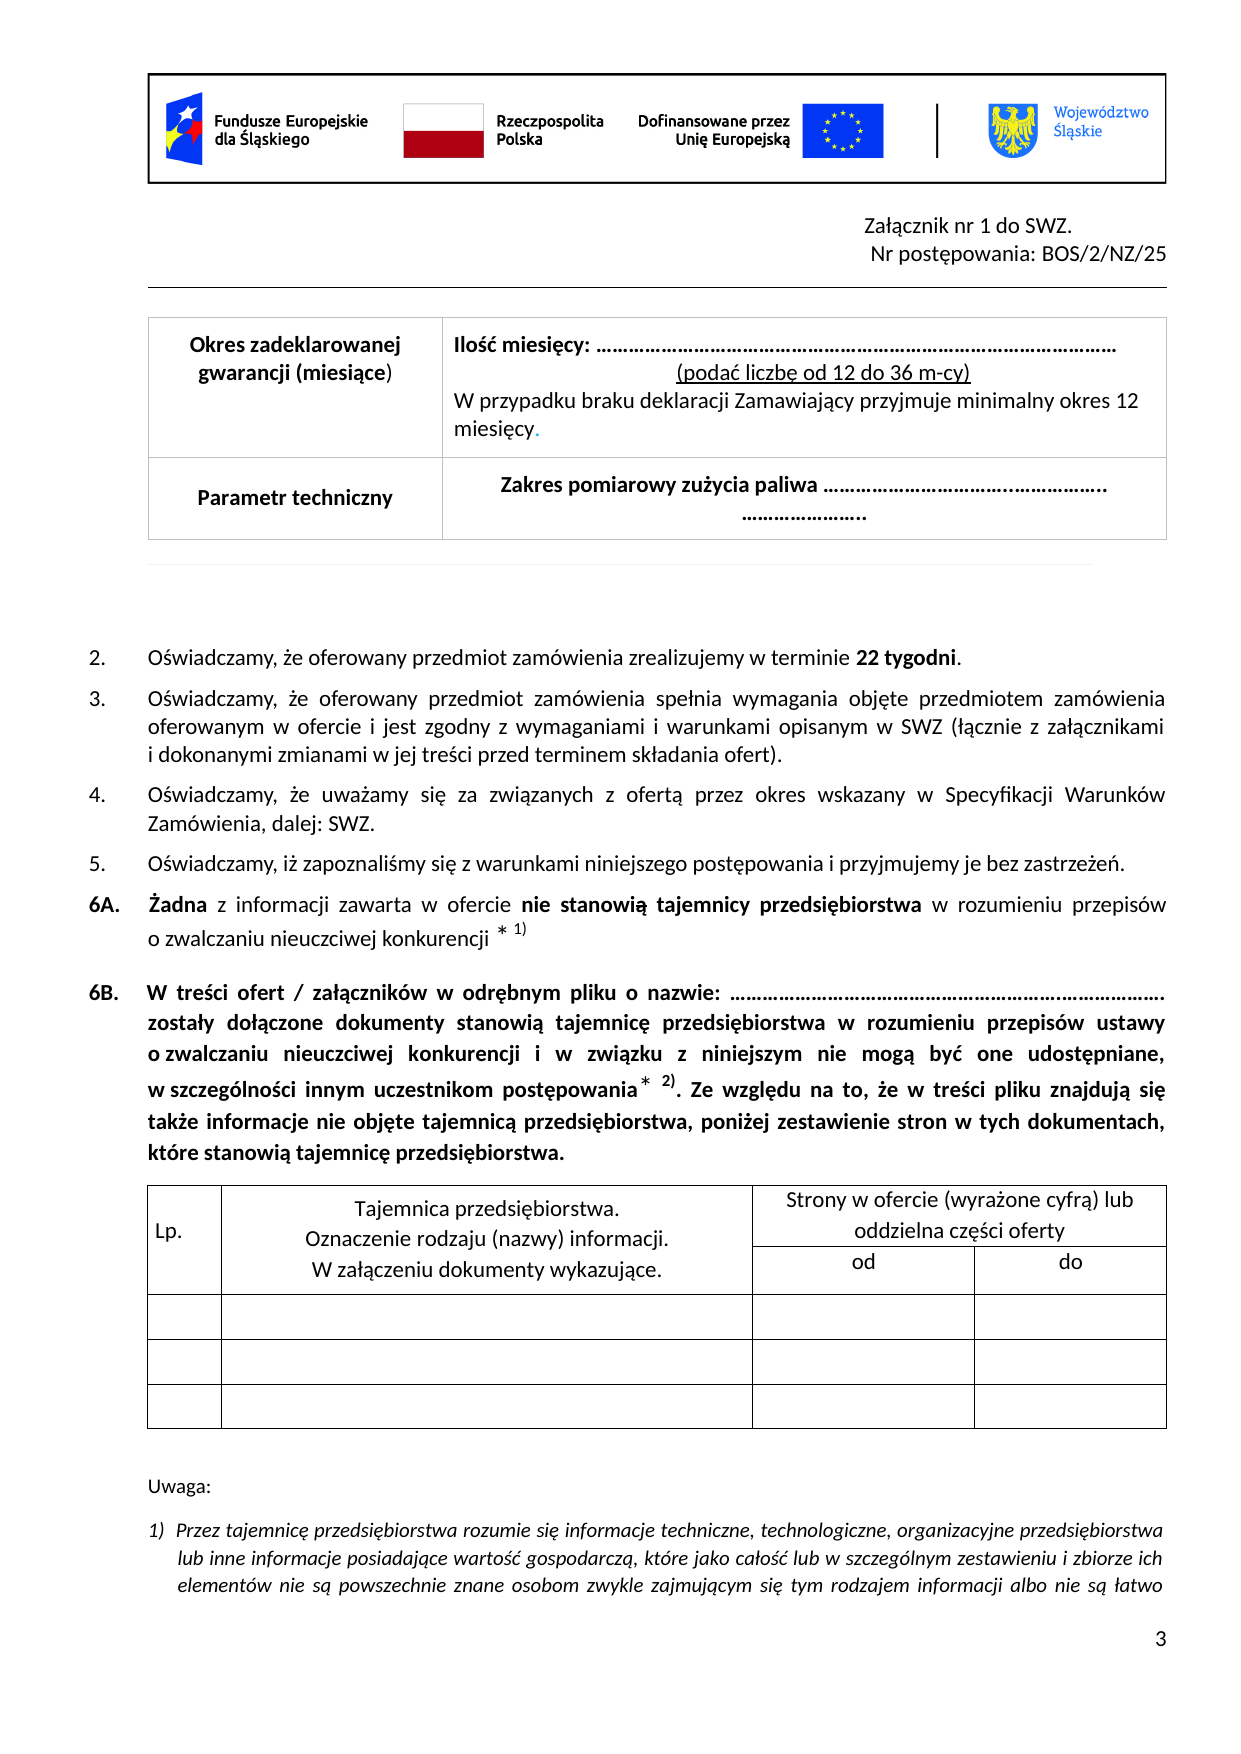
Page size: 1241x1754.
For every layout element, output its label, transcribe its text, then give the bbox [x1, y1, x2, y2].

table_cell Parametr techniczny [149, 458, 442, 539]
table_cell [222, 1295, 752, 1338]
picture [147, 73, 1167, 184]
table_cell [753, 1385, 974, 1428]
table_cell [148, 1295, 221, 1338]
table_cell [222, 1340, 752, 1383]
text Uwaga: [148, 1473, 1167, 1499]
text 6B. W treści ofert / załączników w odrębnym pliku o nazwie: …………………………………………………….………………. zostały dołączone dokumenty stanowią tajemnicę przedsiębiorstwa w rozumieniu przepisów ustawy o zwalczaniu nieuczciwej konkurencji i w związku z niniejszym nie mogą być one udostępniane, w szczególności innym uczestnikom postępowania* 2). Ze względu na to, że w treści pliku znajdują się także informacje nie objęte tajemnicą przedsiębiorstwa, poniżej zestawienie stron w tych dokumentach, które stanowią tajemnicę przedsiębiorstwa. [88, 978, 1167, 1166]
list Oświadczamy, że oferowany przedmiot zamówienia spełnia wymagania objęte przedmiotem zamówienia oferowanym w ofercie i jest zgodny z wymaganiami i warunkami opisanym w SWZ (łącznie z załącznikami i dokonanymi zmianami w jej treści przed terminem składania ofert). [88, 684, 1167, 768]
table_header Okres zadeklarowanej gwarancji (miesiące) [149, 318, 442, 457]
table_cell [753, 1295, 974, 1338]
list Oświadczamy, że oferowany przedmiot zamówienia zrealizujemy w terminie 22 tygodni. [88, 643, 1167, 672]
list Oświadczamy, że uważamy się za związanych z ofertą przez okres wskazany w Specyfikacji Warunków Zamówienia, dalej: SWZ. [88, 781, 1167, 837]
table_cell [148, 1385, 221, 1428]
table_cell [975, 1295, 1166, 1338]
table_cell [753, 1340, 974, 1383]
table_cell Zakres pomiarowy zużycia paliwa ……………………………..……………..………………….. [443, 458, 1166, 539]
table_cell [975, 1340, 1166, 1383]
table_header Strony w ofercie (wyrażone cyfrą) lub oddzielna części oferty [753, 1186, 1166, 1246]
text 6A. Żadna z informacji zawarta w ofercie nie stanowią tajemnicy przedsiębiorstwa w rozumieniu przepisów o zwalczaniu nieuczciwej konkurencji * 1) [88, 890, 1167, 953]
table_header Ilość miesięcy: …………………………………………………………………………………… (podać liczbę od 12 do 36 m-cy) W przypadku braku deklaracji Zamawiający przyjmuje minimalny okres 12 miesięcy. [443, 318, 1166, 457]
list Oświadczamy, iż zapoznaliśmy się z warunkami niniejszego postępowania i przyjmujemy je bez zastrzeżeń. [88, 849, 1167, 877]
table_cell od [753, 1247, 974, 1294]
table_cell [222, 1385, 752, 1428]
table_cell [148, 1340, 221, 1383]
table_cell do [975, 1247, 1166, 1294]
table_cell [975, 1385, 1166, 1428]
table_header Lp. [148, 1186, 221, 1294]
table_header Tajemnica przedsiębiorstwa. Oznaczenie rodzaju (nazwy) informacji. W załączeniu dokumenty wykazujące. [222, 1186, 752, 1294]
